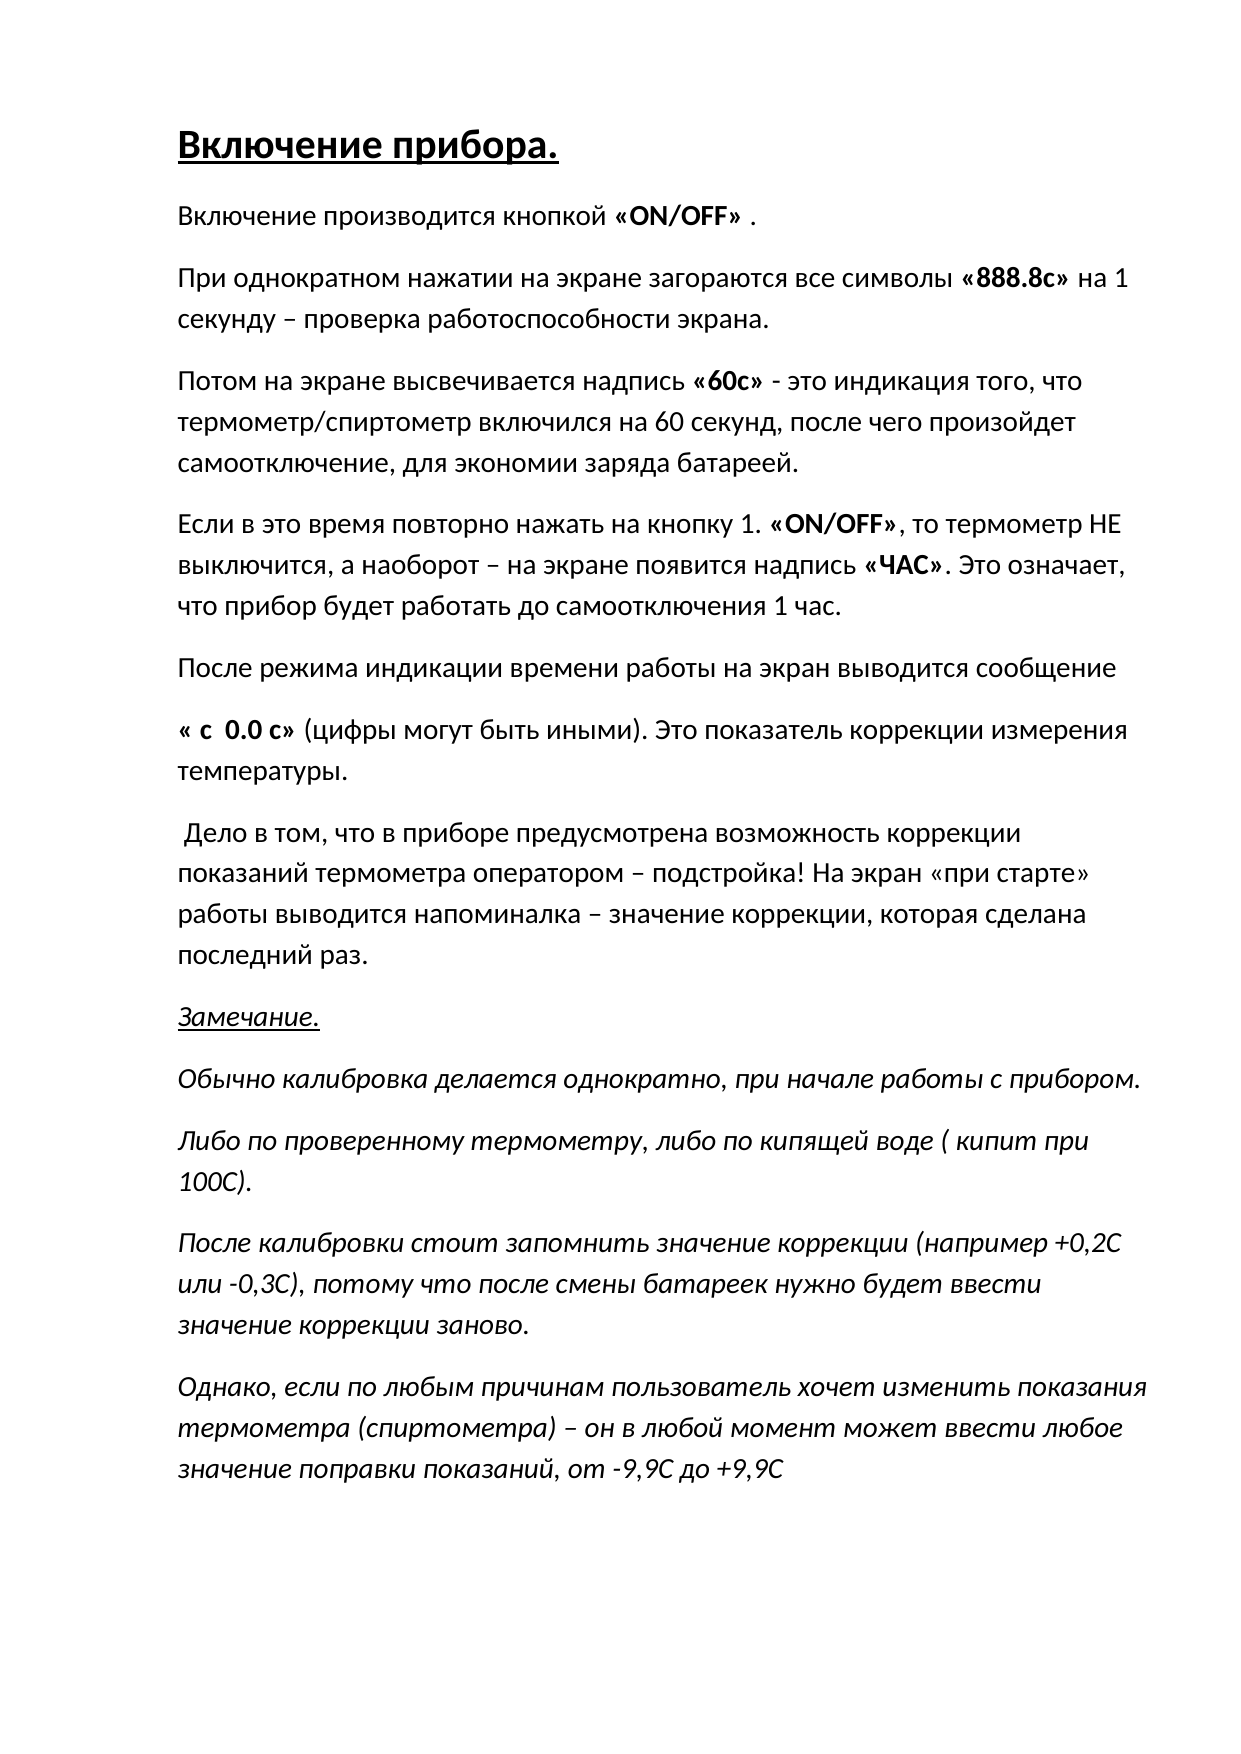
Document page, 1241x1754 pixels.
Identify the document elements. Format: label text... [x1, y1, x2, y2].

text Обычно калибровка делается однократно, при начале работы с прибором. [177, 1060, 1152, 1096]
text Включение производится кнопкой «ON/OFF» . [177, 197, 1152, 233]
text Замечание. [177, 998, 1152, 1034]
text При однократном нажатии на экране загораются все символы «888.8с» на 1 секунду – проверка работоспособности экрана. [177, 259, 1152, 336]
text Либо по проверенному термометру, либо по кипящей воде ( кипит при 100С). [177, 1122, 1152, 1198]
text Дело в том, что в приборе предусмотрена возможность коррекции показаний термометра оператором – подстройка! На экран «при старте» работы выводится напоминалка – значение коррекции, которая сделана последний раз. [177, 814, 1152, 972]
text Потом на экране высвечивается надпись «60с» - это индикация того, что термометр/спиртометр включился на 60 секунд, после чего произойдет самоотключение, для экономии заряда батареей. [177, 362, 1152, 479]
text Если в это время повторно нажать на кнопку 1. «ON/OFF», то термометр НЕ выключится, а наоборот – на экране появится надпись «ЧАС». Это означает, что прибор будет работать до самоотключения 1 час. [177, 506, 1152, 623]
text Включение прибора. [177, 118, 1152, 169]
text Однако, если по любым причинам пользователь хочет изменить показания термометра (спиртометра) – он в любой момент может ввести любое значение поправки показаний, от -9,9С до +9,9С [177, 1368, 1152, 1486]
text « с 0.0 с» (цифры могут быть иными). Это показатель коррекции измерения температуры. [177, 711, 1152, 787]
text После режима индикации времени работы на экран выводится сообщение [177, 649, 1152, 685]
text После калибровки стоит запомнить значение коррекции (например +0,2С или -0,3С), потому что после смены батареек нужно будет ввести значение коррекции заново. [177, 1224, 1152, 1342]
